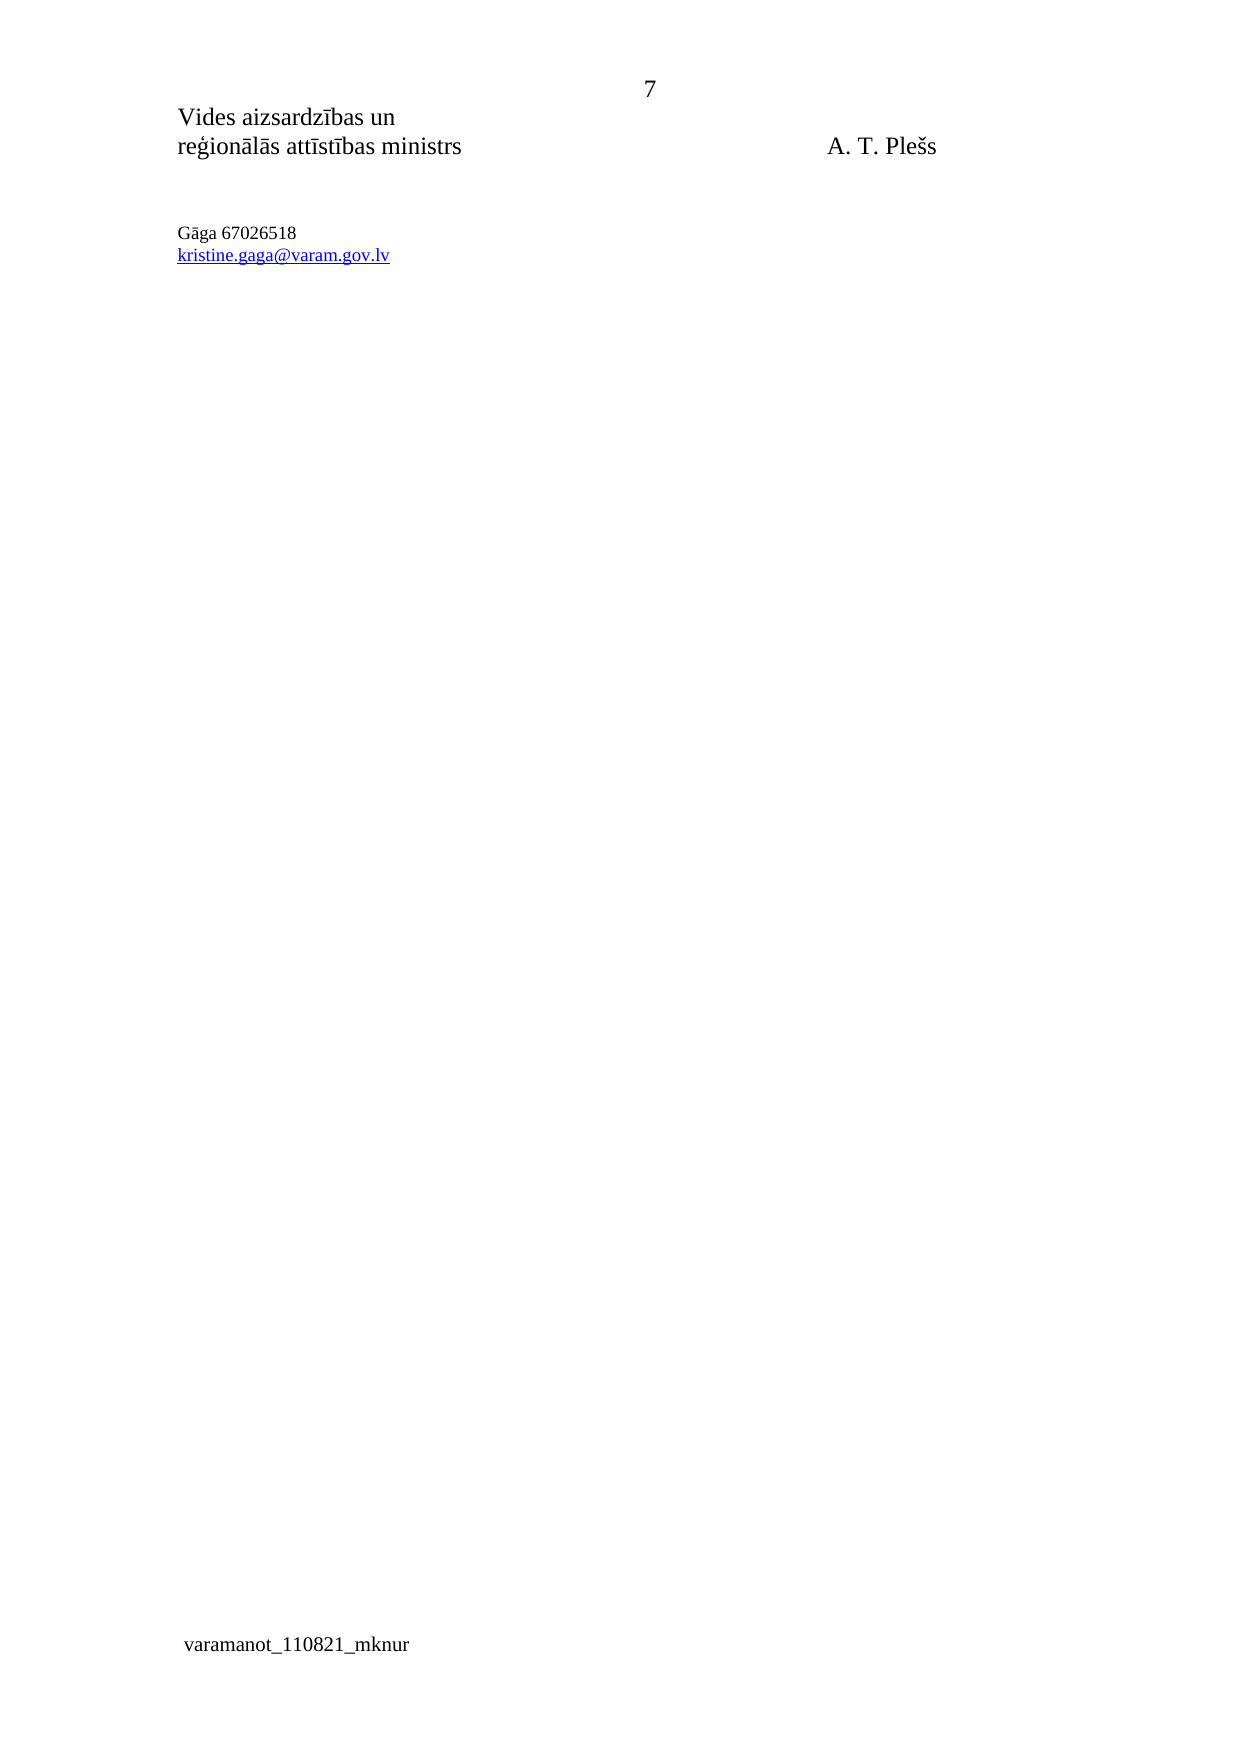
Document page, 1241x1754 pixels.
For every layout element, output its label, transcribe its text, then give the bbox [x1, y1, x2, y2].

text Vides aizsardzības un [177, 102, 1122, 131]
text kristine.gaga@varam.gov.lv [177, 244, 1122, 265]
text Gāga 67026518 [177, 222, 1122, 244]
text reģionālās attīstības ministrs A. T. Plešs [177, 131, 1122, 160]
